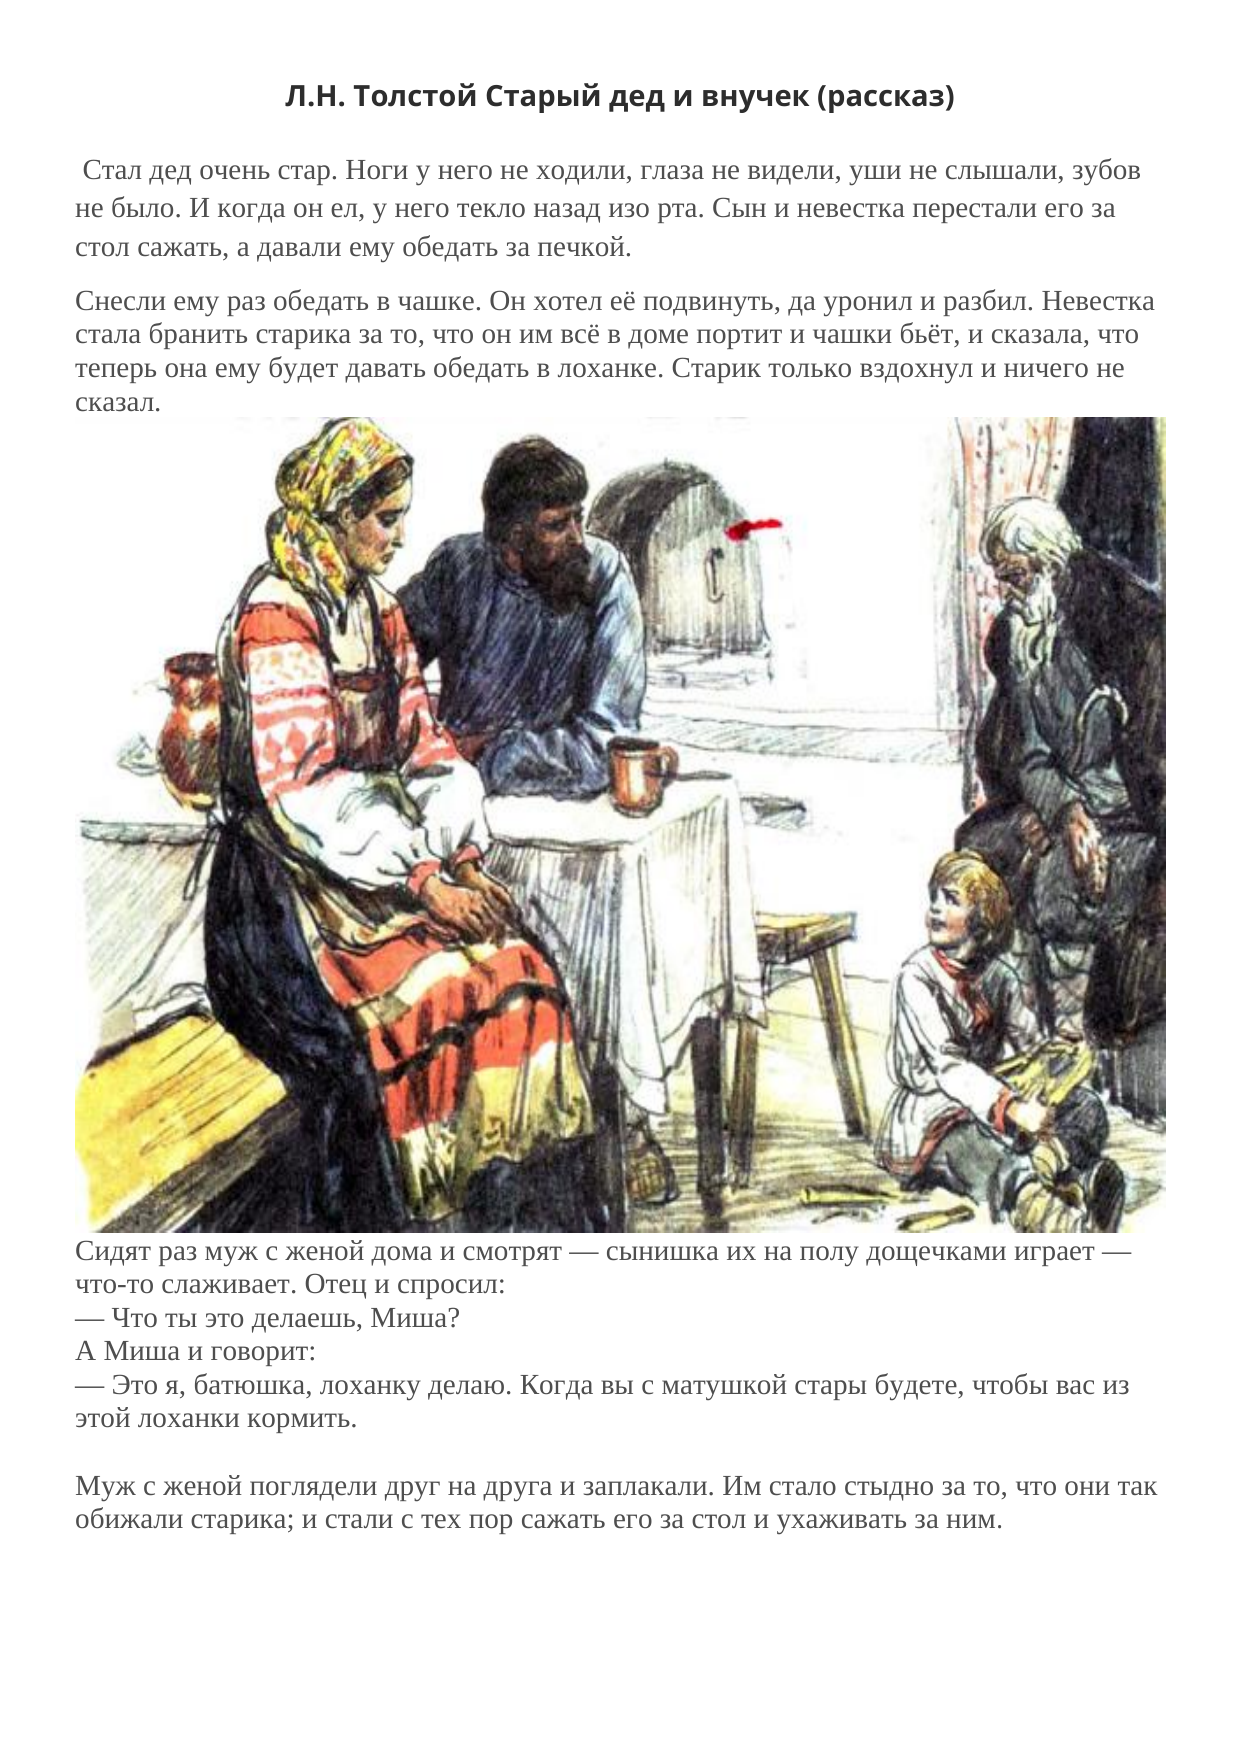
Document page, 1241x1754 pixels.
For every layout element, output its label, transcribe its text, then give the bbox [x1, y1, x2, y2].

text — Это я, батюшка, лоханку делаю. Когда вы с матушкой стары будете, чтобы вас из этой лоханки кормить. [75, 1367, 1165, 1434]
text — Что ты это делаешь, Миша? [75, 1300, 1165, 1333]
subtitle Стал дед очень стар. Ноги у него не ходили, глаза не видели, уши не слышали, зубов не было. И когда он ел, у него текло назад изо рта. Сын и невестка перестали его за стол сажать, а давали ему обедать за печкой. [75, 152, 1165, 262]
text А Миша и говорит: [75, 1333, 1165, 1367]
text Снесли ему раз обедать в чашке. Он хотел её подвинуть, да уронил и разбил. Невестка стала бранить старика за то, что он им всё в доме портит и чашки бьёт, и сказала, что теперь она ему будет давать обедать в лоханке. Старик только вздохнул и ничего не сказал. Сидят раз муж с женой дома и смотрят — сынишка их на полу дощечками играет — что-то слаживает. Отец и спросил: [75, 1233, 1165, 1300]
picture [75, 417, 1166, 1233]
text Муж с женой поглядели друг на друга и заплакали. Им стало стыдно за то, что они так обижали старика; и стали с тех пор сажать его за стол и ухаживать за ним. [75, 1434, 1165, 1536]
subtitle Л.Н. Толстой Старый дед и внучек (рассказ) [75, 75, 1165, 115]
text Снесли ему раз обедать в чашке. Он хотел её подвинуть, да уронил и разбил. Невестка стала бранить старика за то, что он им всё в доме портит и чашки бьёт, и сказала, что теперь она ему будет давать обедать в лоханке. Старик только вздохнул и ничего не сказал. Сидят раз муж с женой дома и смотрят — сынишка их на полу дощечками играет — что-то слаживает. Отец и спросил: [75, 283, 1165, 417]
